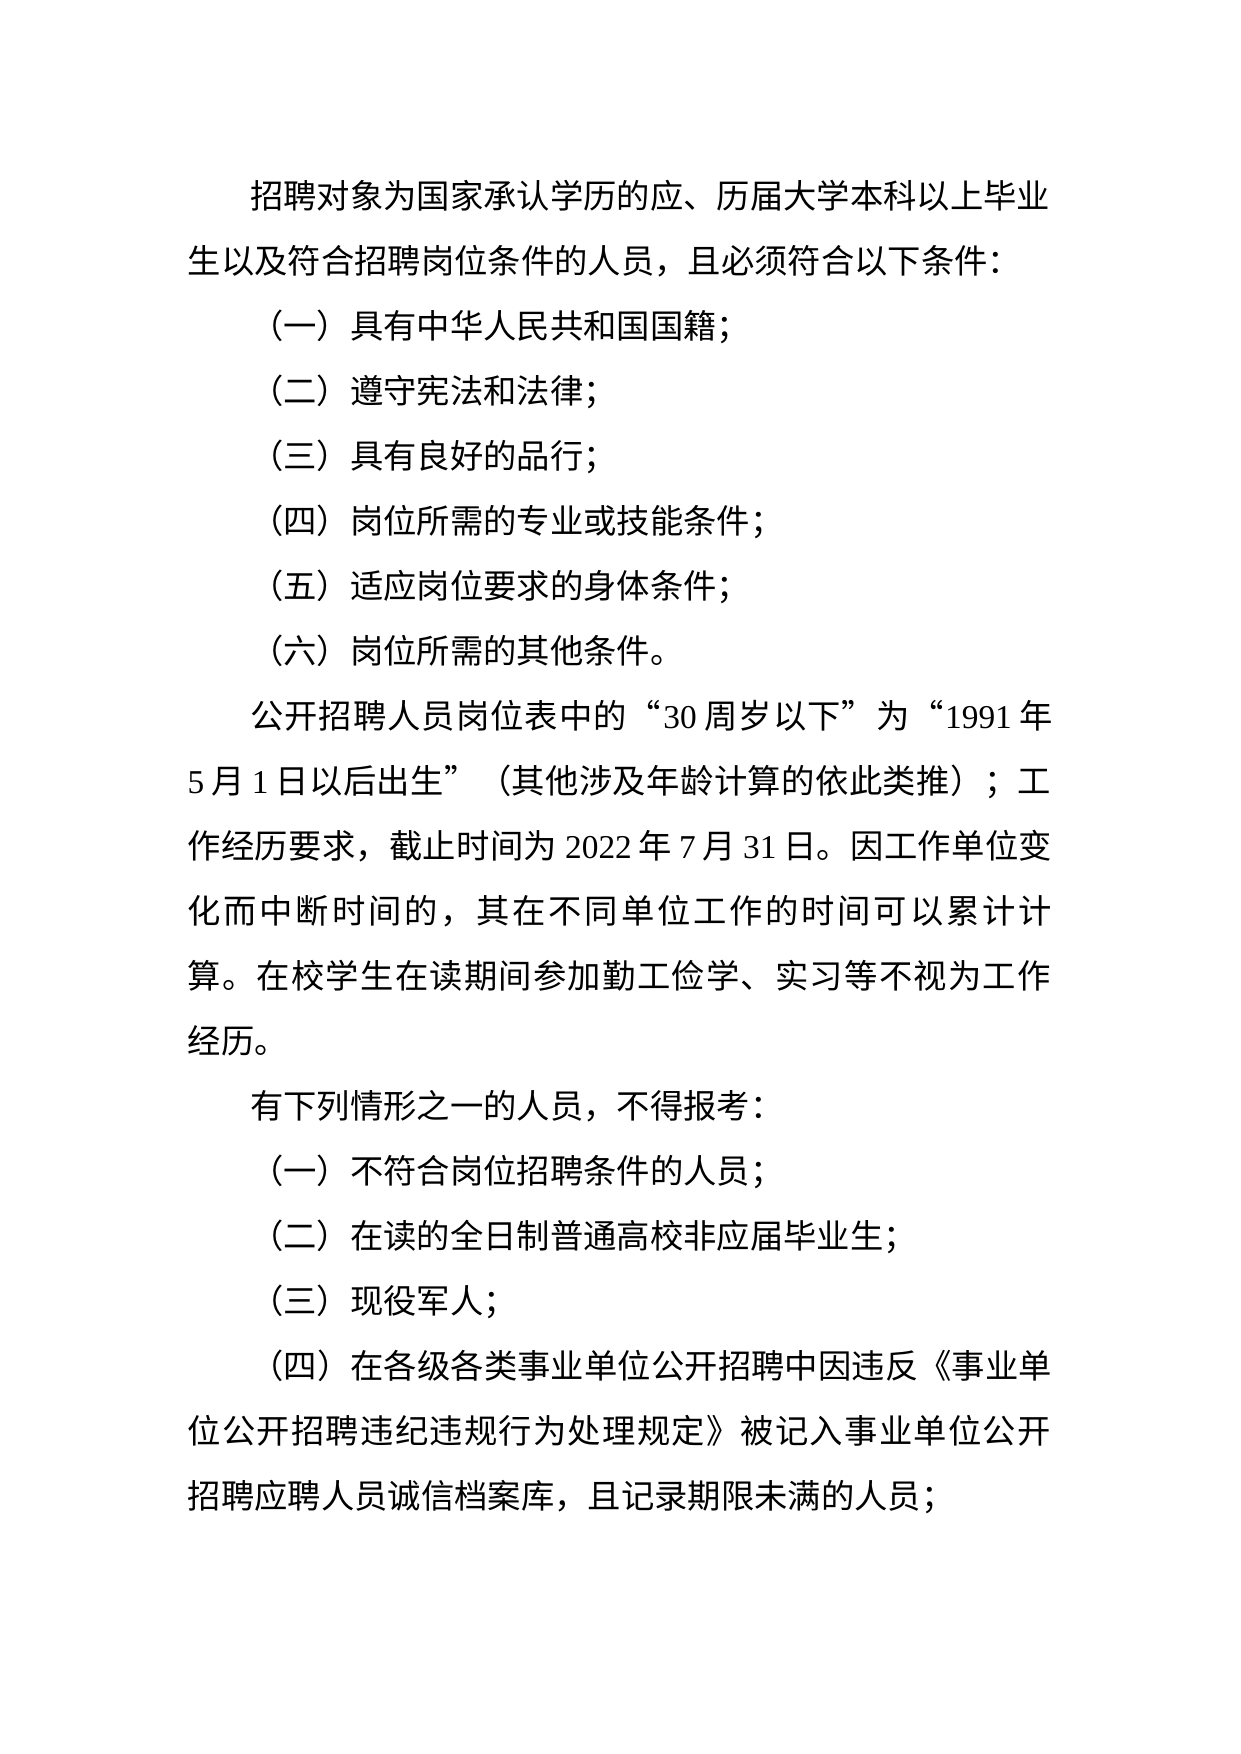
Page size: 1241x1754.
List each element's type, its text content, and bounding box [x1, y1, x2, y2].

text （二）在读的全日制普通高校非应届毕业生； [187, 1202, 1053, 1267]
text （六）岗位所需的其他条件。 [187, 617, 1053, 682]
text （三）现役军人； [187, 1267, 1053, 1332]
text （二）遵守宪法和法律； [187, 357, 1053, 422]
text 招聘对象为国家承认学历的应、历届大学本科以上毕业生以及符合招聘岗位条件的人员，且必须符合以下条件： [187, 162, 1053, 292]
text （一）具有中华人民共和国国籍； [187, 292, 1053, 357]
text 公开招聘人员岗位表中的“30周岁以下”为“1991年5月1日以后出生”（其他涉及年龄计算的依此类推）；工作经历要求，截止时间为2022年7月31日。因工作单位变化而中断时间的，其在不同单位工作的时间可以累计计算。在校学生在读期间参加勤工俭学、实习等不视为工作经历。 [187, 682, 1053, 1072]
text （四）岗位所需的专业或技能条件； [187, 487, 1053, 552]
text （三）具有良好的品行； [187, 422, 1053, 487]
text （一）不符合岗位招聘条件的人员； [187, 1137, 1053, 1202]
text （五）适应岗位要求的身体条件； [187, 552, 1053, 617]
text 有下列情形之一的人员，不得报考： [187, 1072, 1053, 1137]
text （四）在各级各类事业单位公开招聘中因违反《事业单位公开招聘违纪违规行为处理规定》被记入事业单位公开招聘应聘人员诚信档案库，且记录期限未满的人员； [187, 1332, 1053, 1527]
